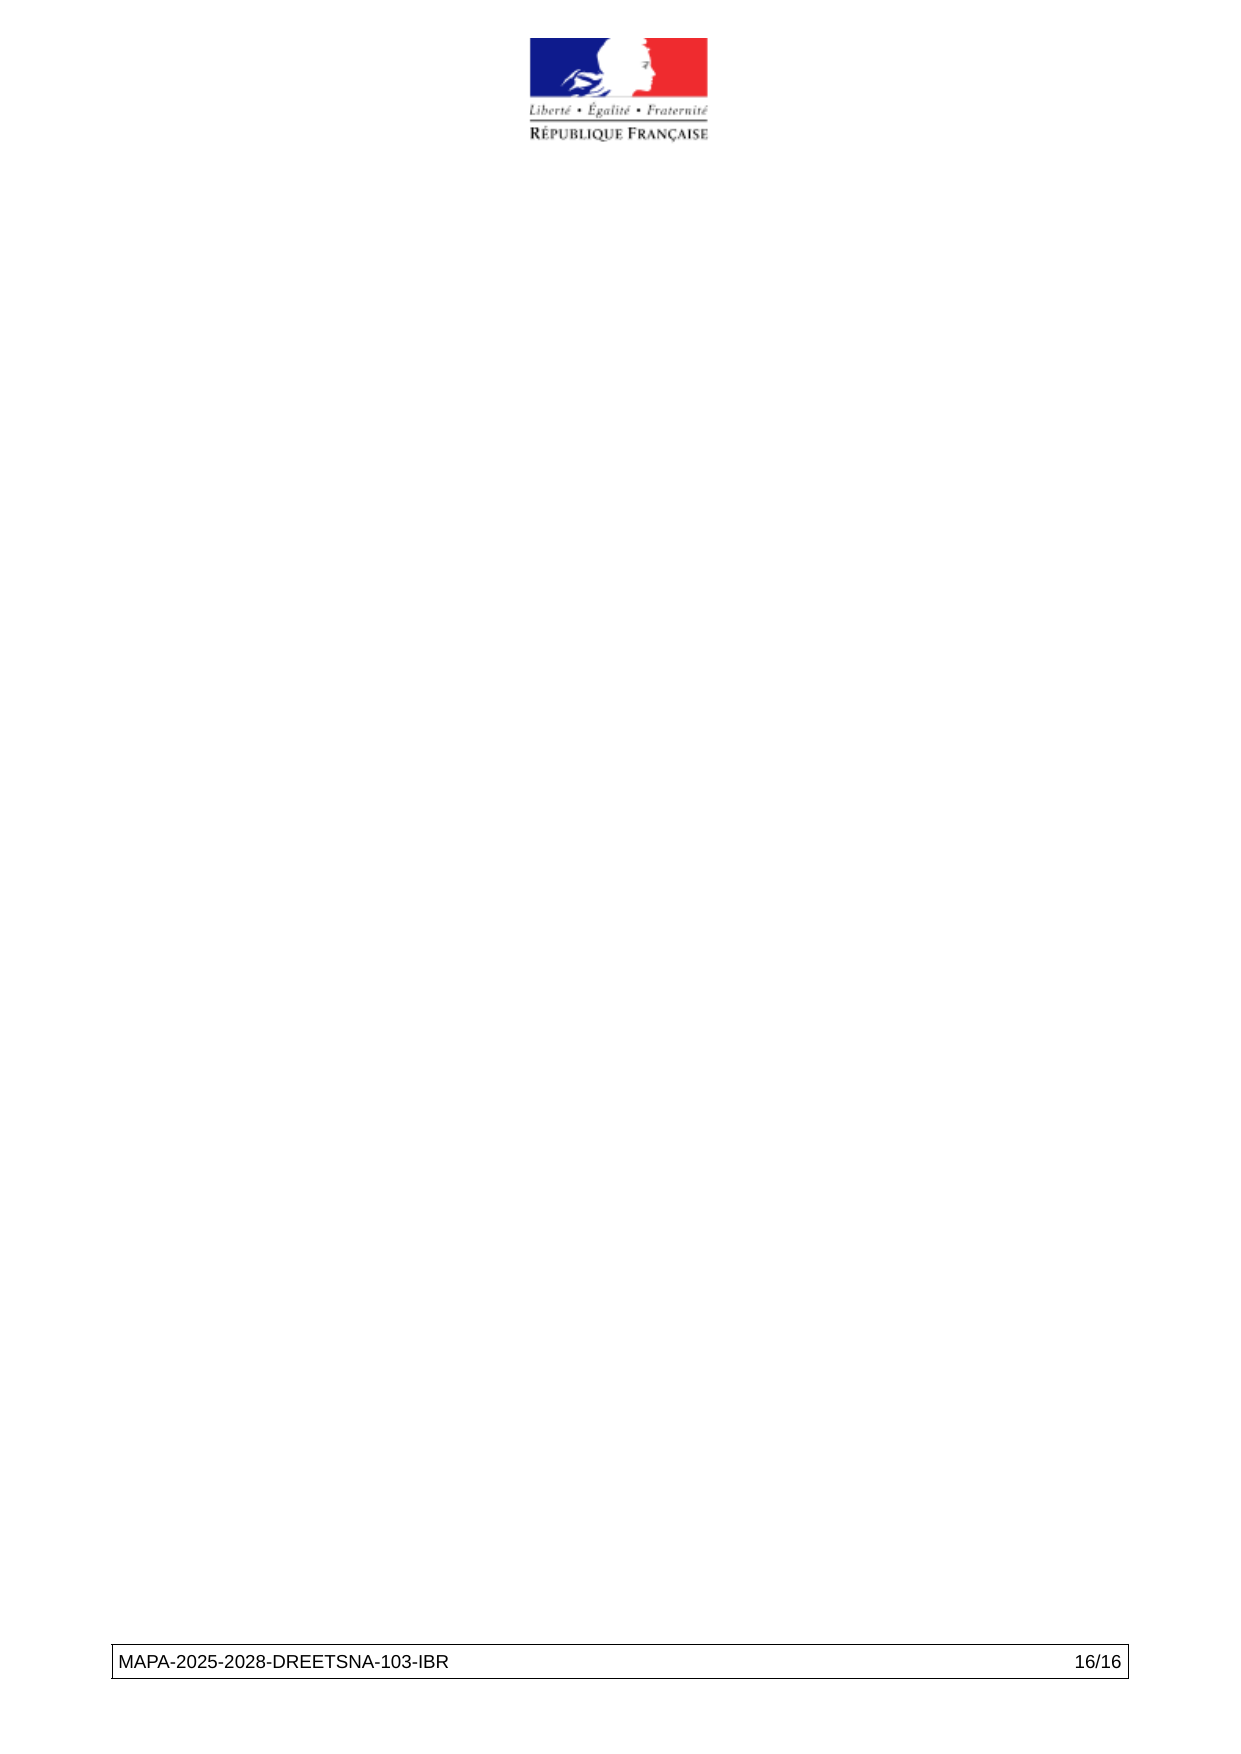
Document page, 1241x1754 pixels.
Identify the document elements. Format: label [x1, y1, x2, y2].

picture [529, 38, 711, 145]
